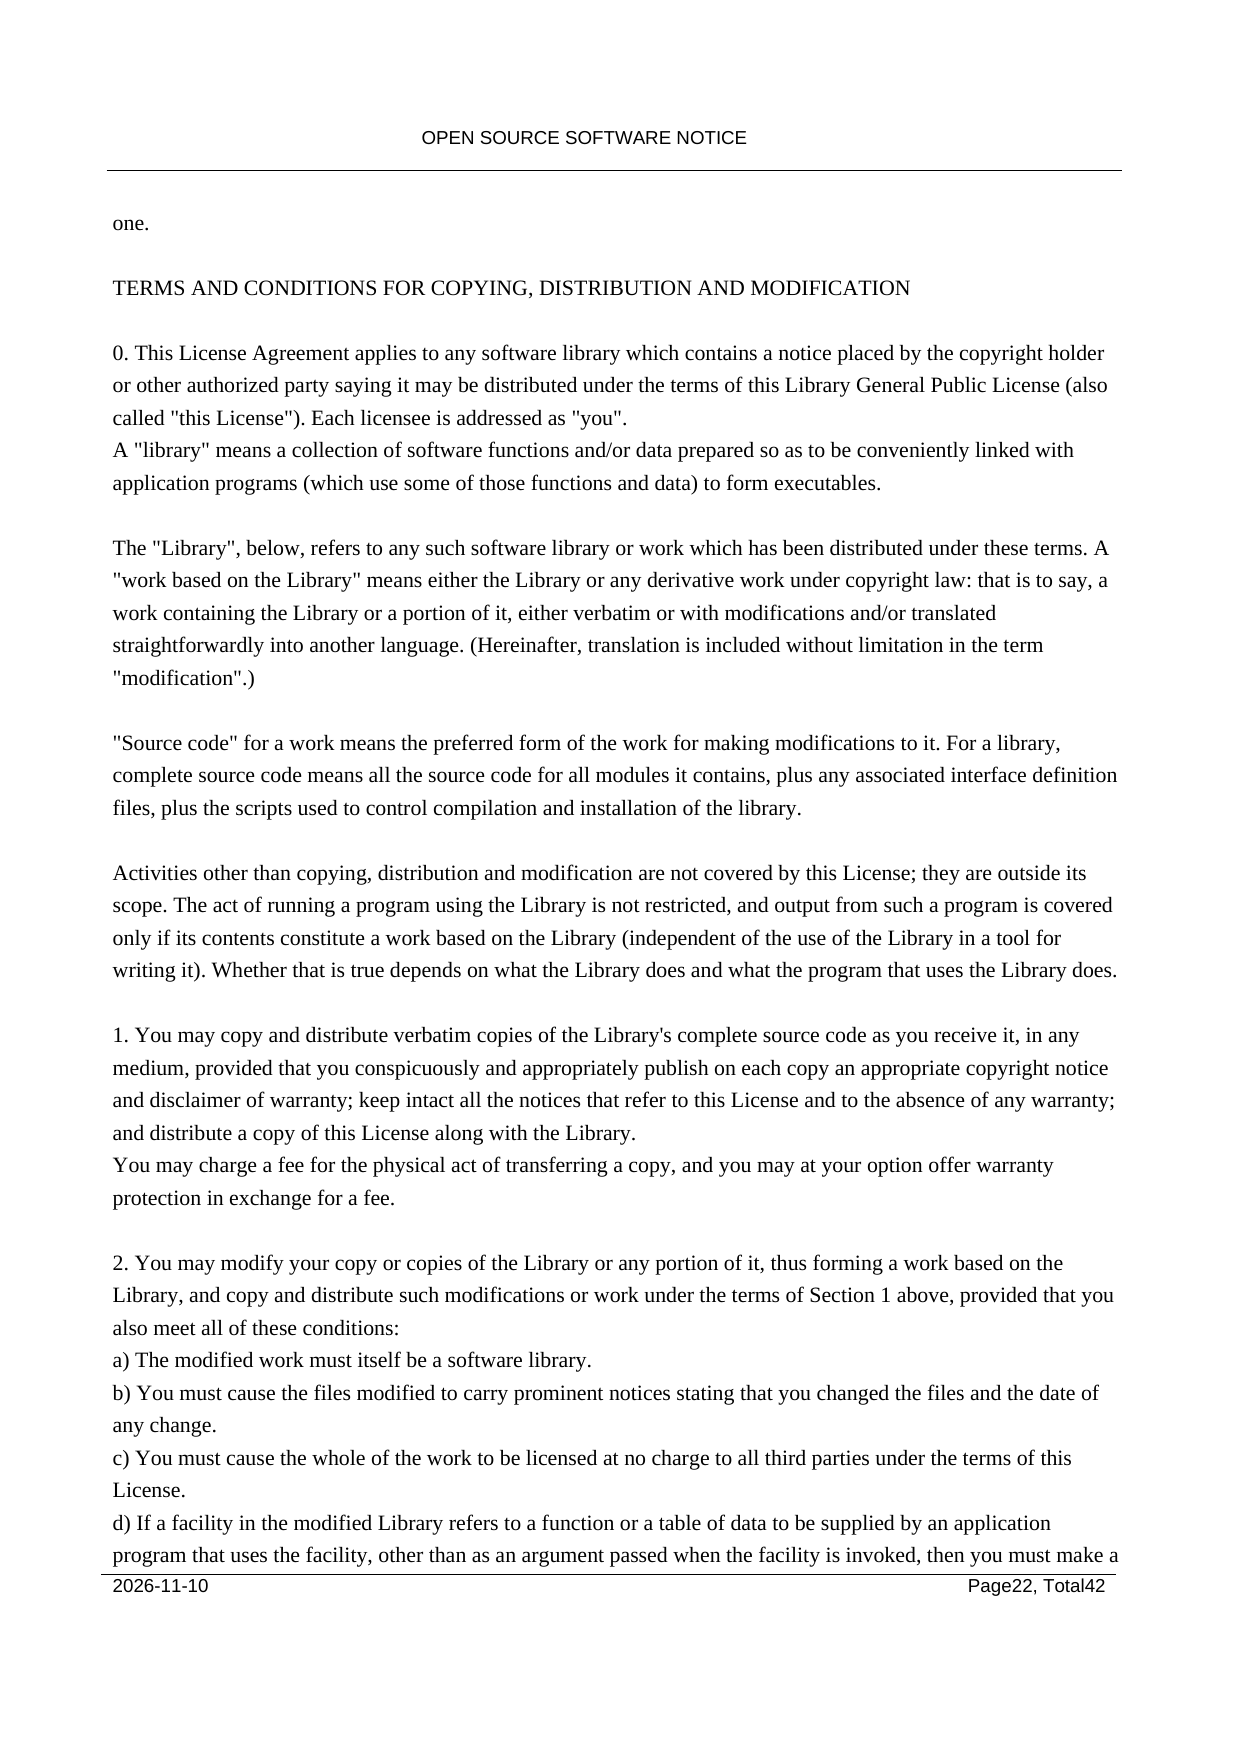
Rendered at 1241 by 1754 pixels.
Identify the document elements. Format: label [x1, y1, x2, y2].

text [112, 206, 1128, 1571]
